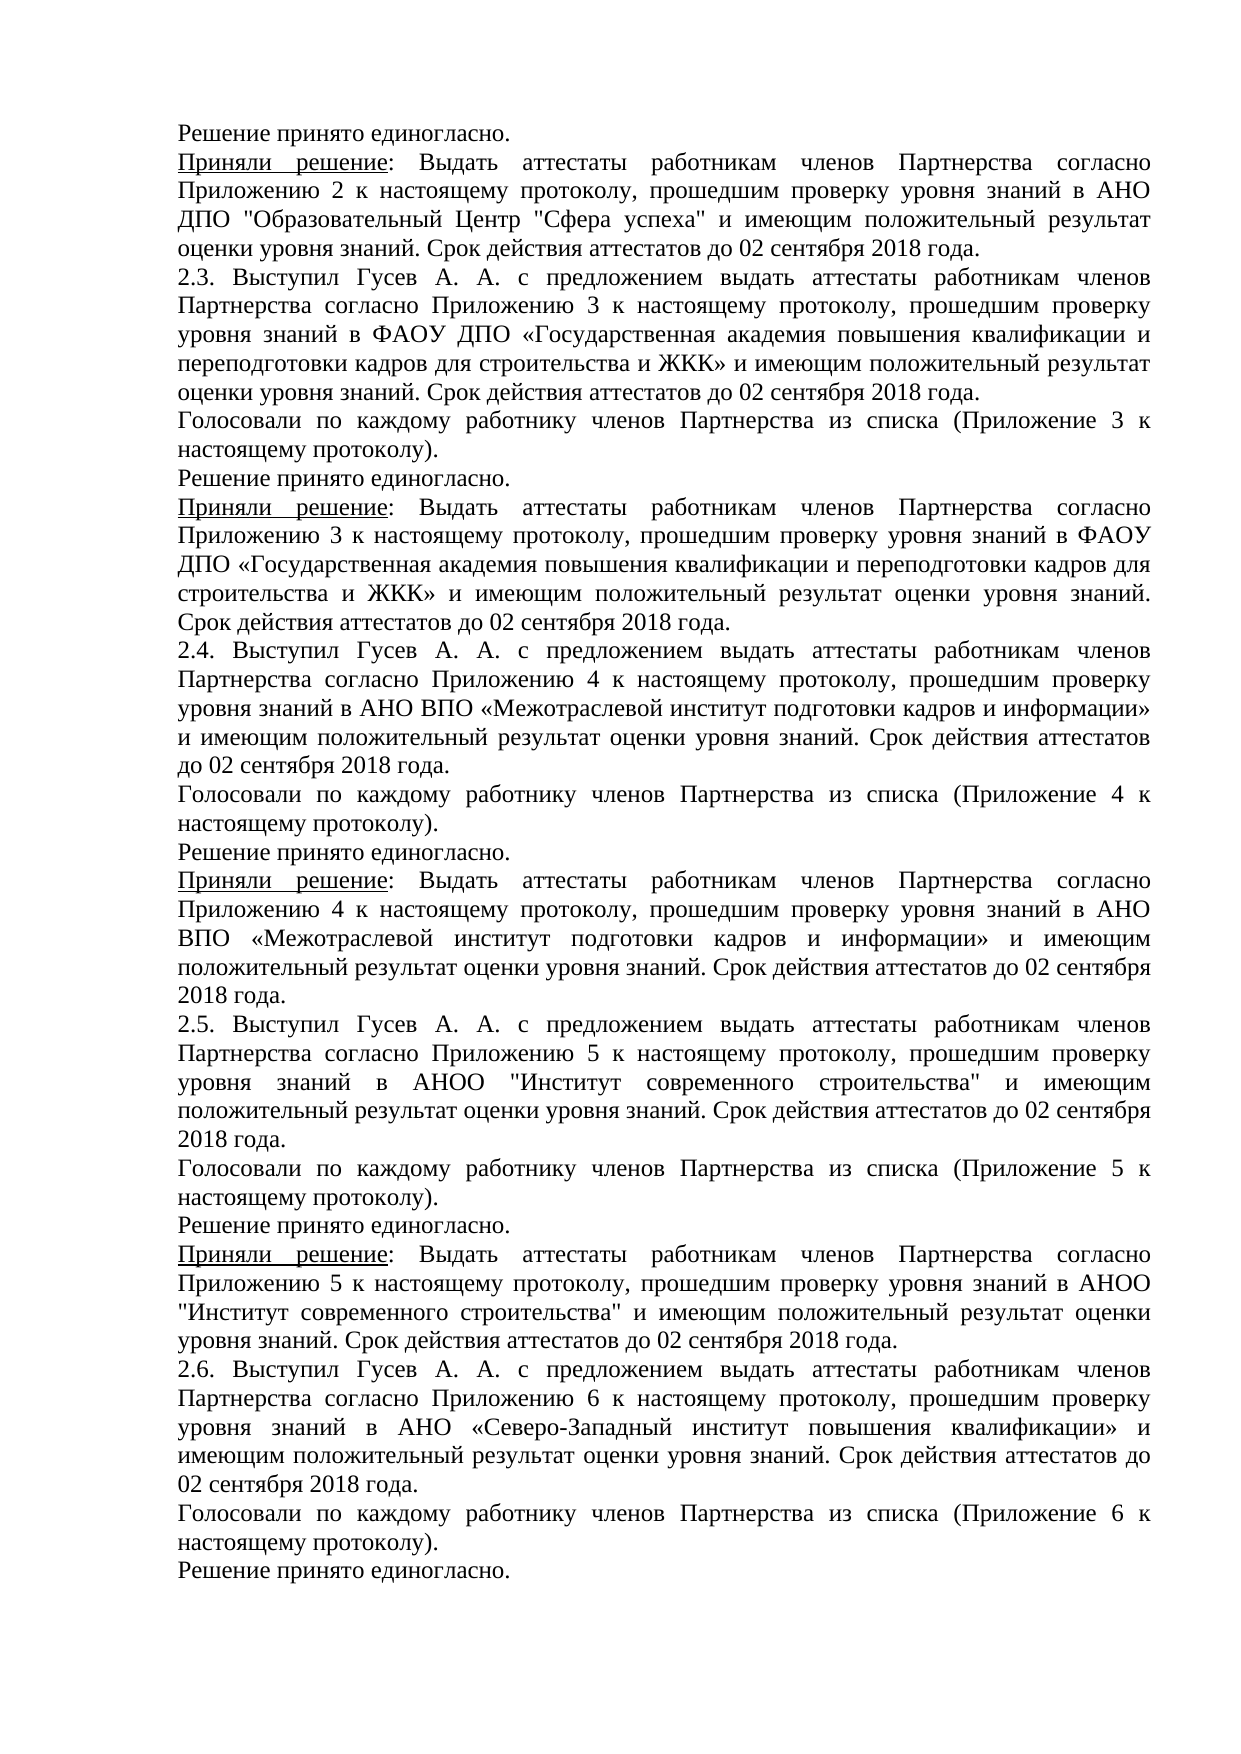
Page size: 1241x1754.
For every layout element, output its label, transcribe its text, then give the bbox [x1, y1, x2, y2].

text 2.3. Выступил Гусев А. А. с предложением выдать аттестаты работникам членов Партнерства согласно Приложению 3 к настоящему протоколу, прошедшим проверку уровня знаний в ФАОУ ДПО «Государственная академия повышения квалификации и переподготовки кадров для строительства и ЖКК» и имеющим положительный результат оценки уровня знаний. Срок действия аттестатов до 02 сентября 2018 года. [177, 262, 1152, 406]
text Решение принято единогласно. [177, 1211, 1152, 1239]
text Решение принято единогласно. [177, 1556, 1152, 1584]
text Голосовали по каждому работнику членов Партнерства из списка (Приложение 4 к настоящему протоколу). [177, 779, 1152, 837]
text Приняли решение: Выдать аттестаты работникам членов Партнерства согласно Приложению 3 к настоящему протоколу, прошедшим проверку уровня знаний в ФАОУ ДПО «Государственная академия повышения квалификации и переподготовки кадров для строительства и ЖКК» и имеющим положительный результат оценки уровня знаний. Срок действия аттестатов до 02 сентября 2018 года. [177, 492, 1152, 636]
text Приняли решение: Выдать аттестаты работникам членов Партнерства согласно Приложению 2 к настоящему протоколу, прошедшим проверку уровня знаний в АНО ДПО "Образовательный Центр "Сфера успеха" и имеющим положительный результат оценки уровня знаний. Срок действия аттестатов до 02 сентября 2018 года. [177, 147, 1152, 262]
text Решение принято единогласно. [177, 118, 1152, 147]
text Решение принято единогласно. [177, 837, 1152, 866]
text Голосовали по каждому работнику членов Партнерства из списка (Приложение 5 к настоящему протоколу). [177, 1153, 1152, 1211]
text Голосовали по каждому работнику членов Партнерства из списка (Приложение 3 к настоящему протоколу). [177, 406, 1152, 463]
text 2.6. Выступил Гусев А. А. с предложением выдать аттестаты работникам членов Партнерства согласно Приложению 6 к настоящему протоколу, прошедшим проверку уровня знаний в АНО «Северо-Западный институт повышения квалификации» и имеющим положительный результат оценки уровня знаний. Срок действия аттестатов до 02 сентября 2018 года. [177, 1354, 1152, 1498]
text Голосовали по каждому работнику членов Партнерства из списка (Приложение 6 к настоящему протоколу). [177, 1498, 1152, 1556]
text Приняли решение: Выдать аттестаты работникам членов Партнерства согласно Приложению 5 к настоящему протоколу, прошедшим проверку уровня знаний в АНОО "Институт современного строительства" и имеющим положительный результат оценки уровня знаний. Срок действия аттестатов до 02 сентября 2018 года. [177, 1239, 1152, 1354]
text Приняли решение: Выдать аттестаты работникам членов Партнерства согласно Приложению 4 к настоящему протоколу, прошедшим проверку уровня знаний в АНО ВПО «Межотраслевой институт подготовки кадров и информации» и имеющим положительный результат оценки уровня знаний. Срок действия аттестатов до 02 сентября 2018 года. [177, 866, 1152, 1009]
text 2.5. Выступил Гусев А. А. с предложением выдать аттестаты работникам членов Партнерства согласно Приложению 5 к настоящему протоколу, прошедшим проверку уровня знаний в АНОО "Институт современного строительства" и имеющим положительный результат оценки уровня знаний. Срок действия аттестатов до 02 сентября 2018 года. [177, 1009, 1152, 1153]
text 2.4. Выступил Гусев А. А. с предложением выдать аттестаты работникам членов Партнерства согласно Приложению 4 к настоящему протоколу, прошедшим проверку уровня знаний в АНО ВПО «Межотраслевой институт подготовки кадров и информации» и имеющим положительный результат оценки уровня знаний. Срок действия аттестатов до 02 сентября 2018 года. [177, 636, 1152, 779]
text Решение принято единогласно. [177, 463, 1152, 492]
